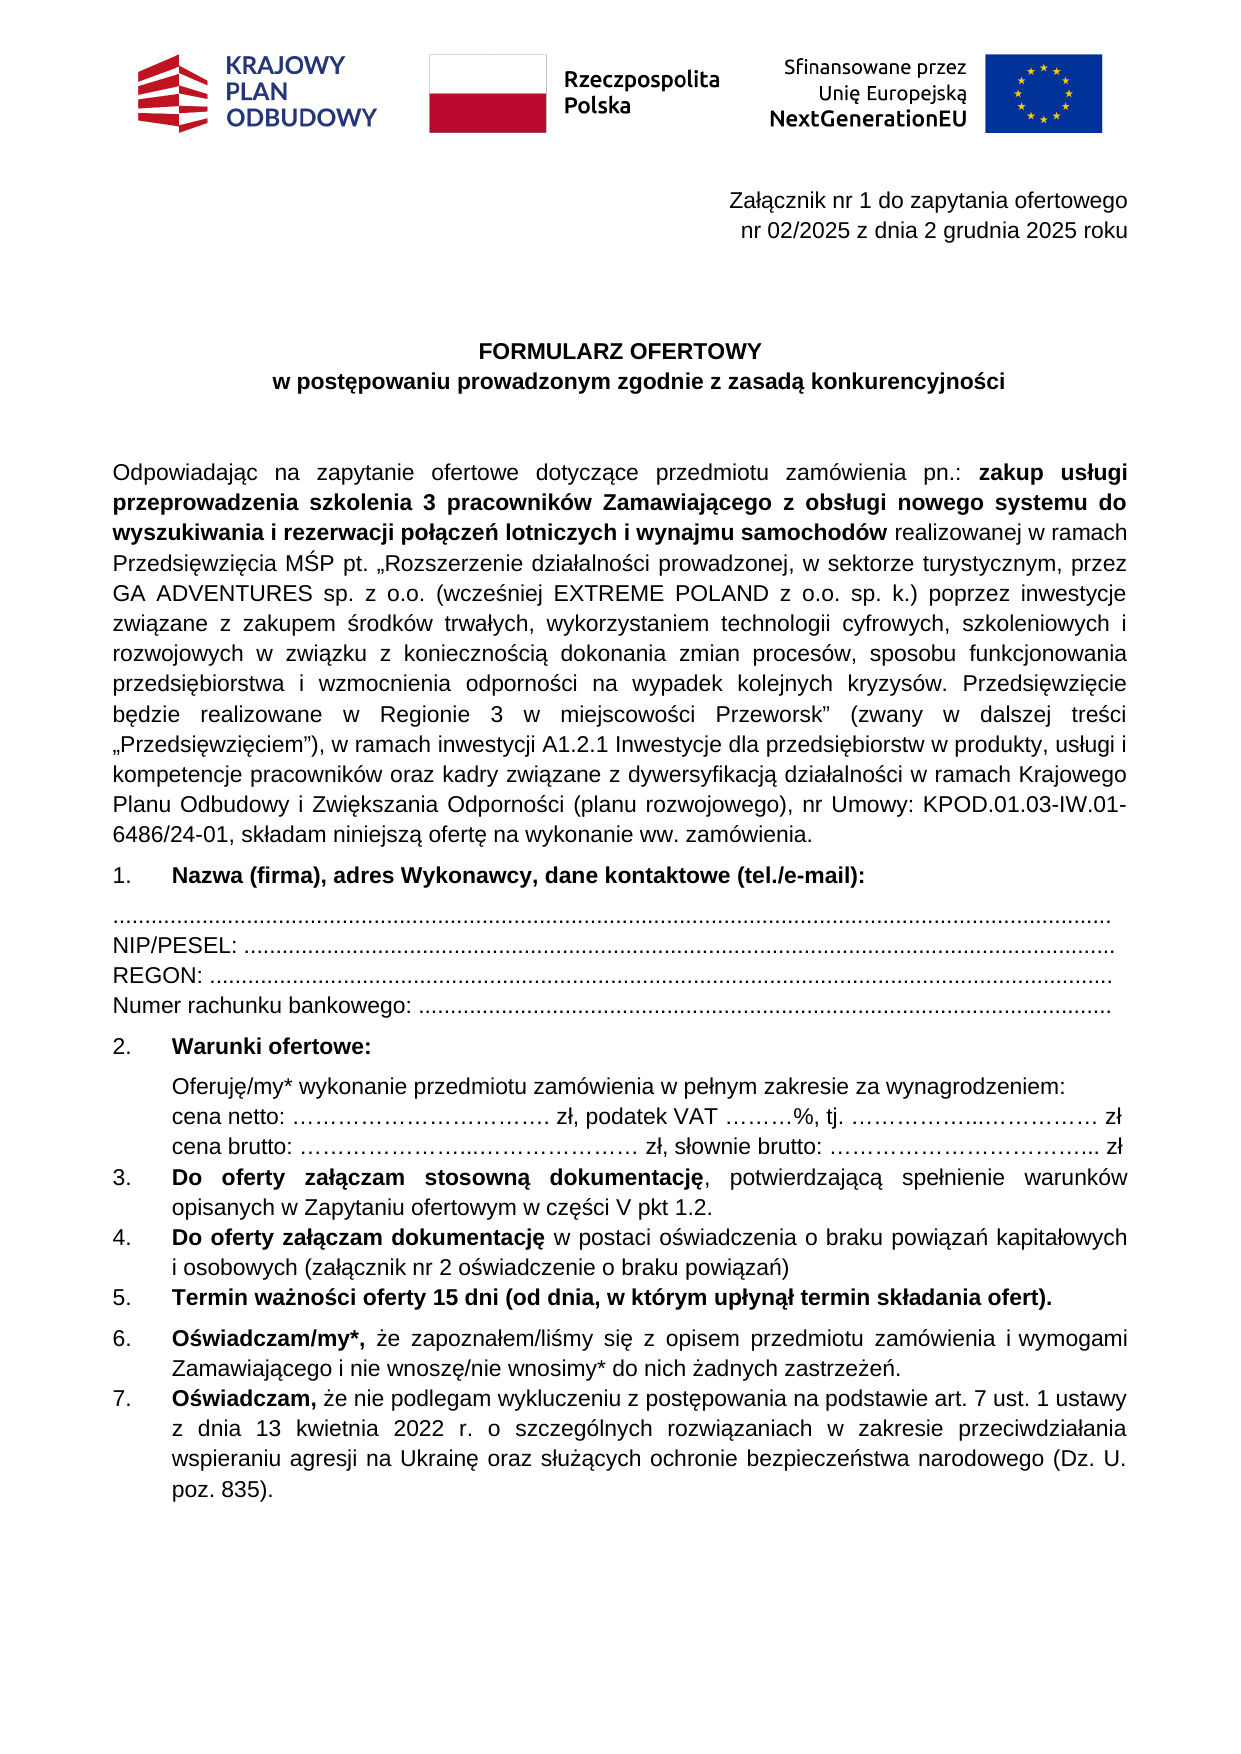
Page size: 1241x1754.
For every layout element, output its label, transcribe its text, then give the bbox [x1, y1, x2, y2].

text REGON: .............................................................................................................................................. [112, 962, 1128, 989]
list Nazwa (firma), adres Wykonawcy, dane kontaktowe (tel./e-mail): [112, 862, 1128, 888]
list Oświadczam/my*, że zapoznałem/liśmy się z opisem przedmiotu zamówienia i wymogami Zamawiającego i nie wnoszę/nie wnosimy* do nich żadnych zastrzeżeń. [112, 1324, 1128, 1381]
text cena netto: ……………………………. zł, podatek VAT ………%, tj. ……………...…………… zł [172, 1103, 1128, 1129]
text NIP/PESEL: ......................................................................................................................................... [112, 932, 1128, 958]
list Do oferty załączam stosowną dokumentację, potwierdzającą spełnienie warunków opisanych w Zapytaniu ofertowym w części V pkt 1.2. [112, 1163, 1128, 1220]
list Do oferty załączam dokumentację w postaci oświadczenia o braku powiązań kapitałowych i osobowych (załącznik nr 2 oświadczenie o braku powiązań) [112, 1224, 1128, 1281]
text cena brutto: …………………...………………… zł, słownie brutto: ……………………………... zł [172, 1133, 1128, 1160]
text Numer rachunku bankowego: ............................................................................................................. [112, 992, 1128, 1019]
text FORMULARZ OFERTOWY [112, 338, 1128, 364]
text Odpowiadając na zapytanie ofertowe dotyczące przedmiotu zamówienia pn.: zakup usługi przeprowadzenia szkolenia 3 pracowników Zamawiającego z obsługi nowego systemu do wyszukiwania i rezerwacji połączeń lotniczych i wynajmu samochodów realizowanej w ramach Przedsięwzięcia MŚP pt. „Rozszerzenie działalności prowadzonej, w sektorze turystycznym, przez GA ADVENTURES sp. z o.o. (wcześniej EXTREME POLAND z o.o. sp. k.) poprzez inwestycje związane z zakupem środków trwałych, wykorzystaniem technologii cyfrowych, szkoleniowych i rozwojowych w związku z koniecznością dokonania zmian procesów, sposobu funkcjonowania przedsiębiorstwa i wzmocnienia odporności na wypadek kolejnych kryzysów. Przedsięwzięcie będzie realizowane w Regionie 3 w miejscowości Przeworsk” (zwany w dalszej treści „Przedsięwzięciem”), w ramach inwestycji A1.2.1 Inwestycje dla przedsiębiorstw w produkty, usługi i kompetencje pracowników oraz kadry związane z dywersyfikacją działalności w ramach Krajowego Planu Odbudowy i Zwiększania Odporności (planu rozwojowego), nr Umowy: KPOD.01.03-IW.01-6486/24-01, składam niniejszą ofertę na wykonanie ww. zamówienia. [112, 459, 1128, 848]
text Oferuję/my* wykonanie przedmiotu zamówienia w pełnym zakresie za wynagrodzeniem: [112, 1073, 1128, 1099]
text w postępowaniu prowadzonym zgodnie z zasadą konkurencyjności [150, 368, 1128, 395]
picture [112, 29, 1128, 159]
list Oświadczam, że nie podlegam wykluczeniu z postępowania na podstawie art. 7 ust. 1 ustawy z dnia 13 kwietnia 2022 r. o szczególnych rozwiązaniach w zakresie przeciwdziałania wspieraniu agresji na Ukrainę oraz służących ochronie bezpieczeństwa narodowego (Dz. U. poz. 835). [112, 1385, 1128, 1502]
text Załącznik nr 1 do zapytania ofertowego [702, 187, 1128, 213]
list Warunki ofertowe: [112, 1033, 1128, 1059]
list Termin ważności oferty 15 dni (od dnia, w którym upłynął termin składania ofert). [112, 1284, 1128, 1311]
text nr 02/2025 z dnia 2 grudnia 2025 roku [702, 217, 1128, 244]
text ............................................................................................................................................................. [112, 902, 1128, 928]
